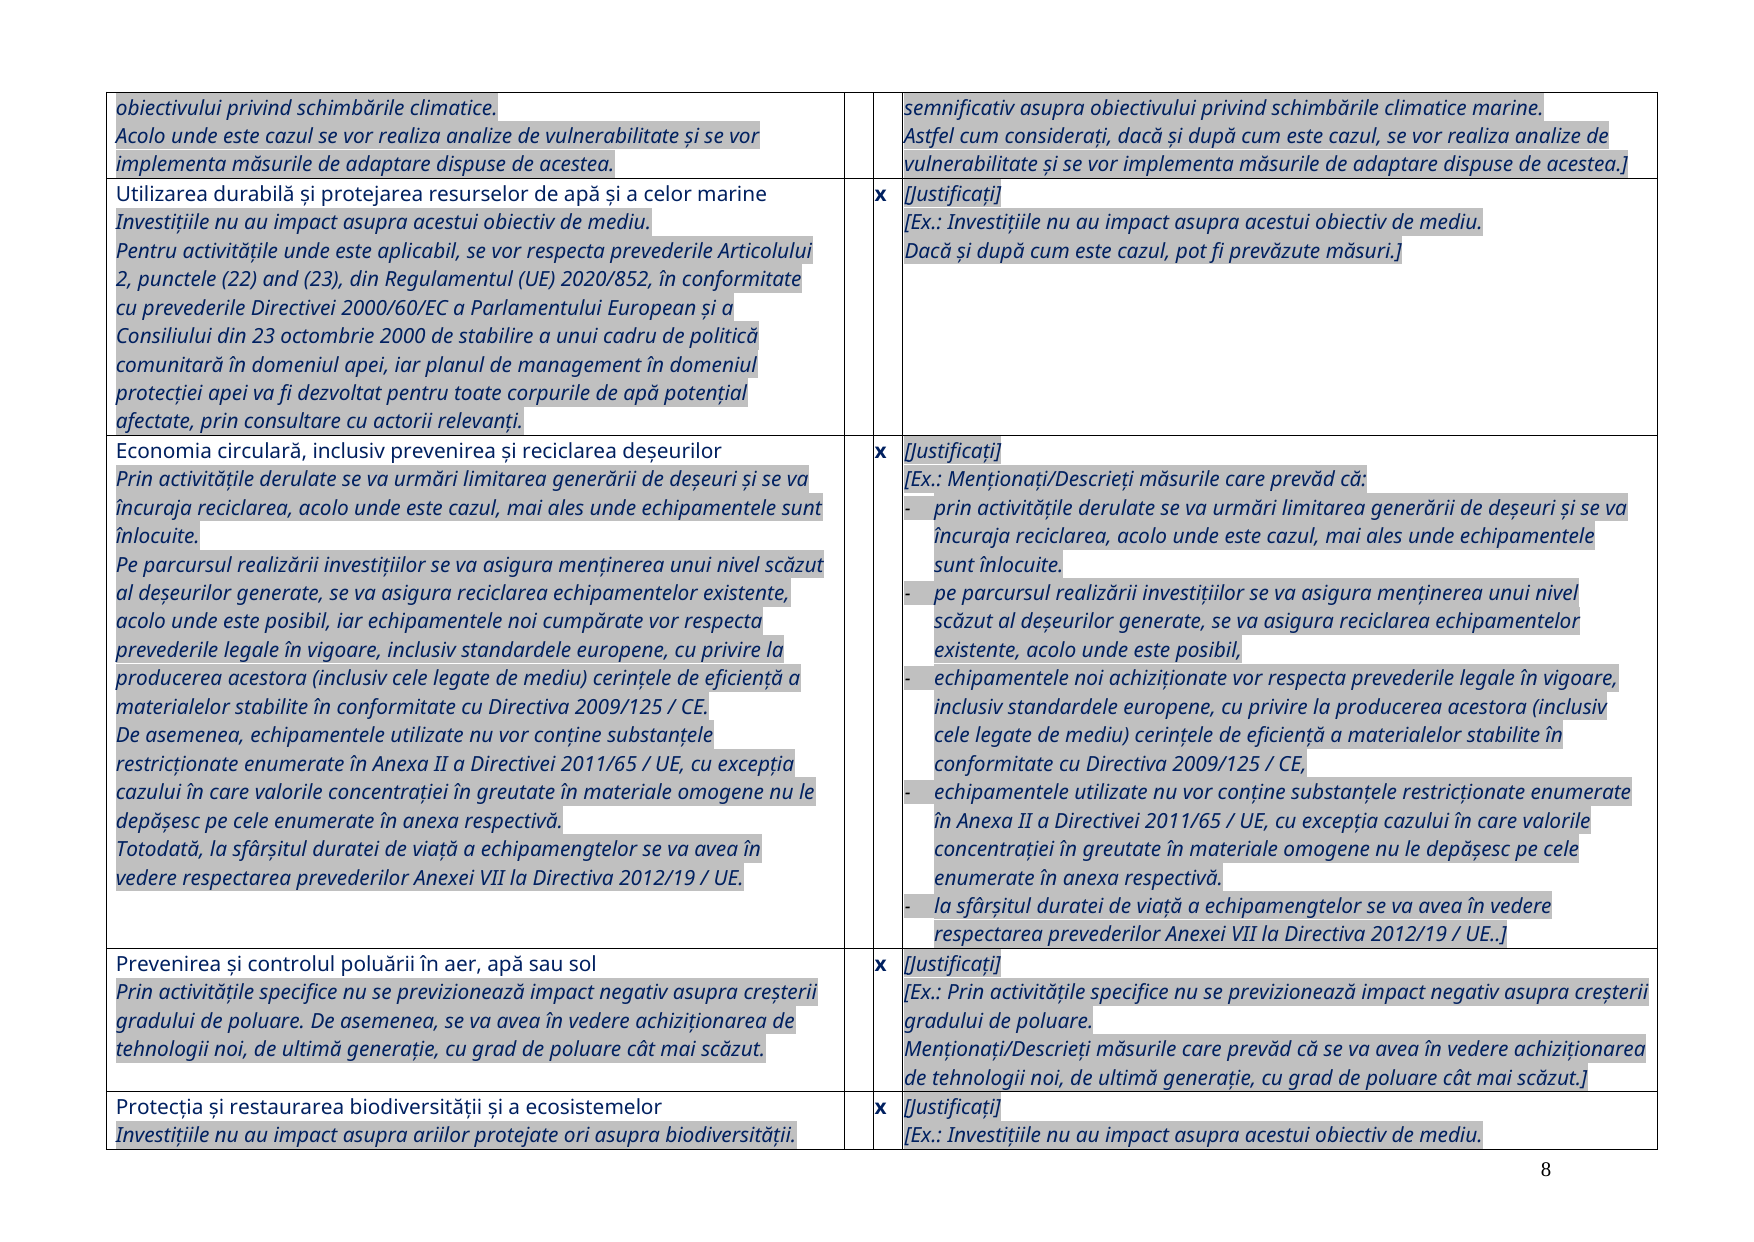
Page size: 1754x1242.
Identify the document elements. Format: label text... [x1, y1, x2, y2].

table_cell Prevenirea și controlul poluării în aer, apă sau sol Prin activitățile specifice nu se previzionează impact negativ asupra creșterii gradului de poluare. De asemenea, se va avea în vedere achiziționarea de tehnologii noi, de ultimă generație, cu grad de poluare cât mai scăzut. [107, 949, 844, 1091]
table_cell [845, 93, 873, 178]
table_cell Economia circulară, inclusiv prevenirea și reciclarea deșeurilor Prin activitățile derulate se va urmări limitarea generării de deșeuri și se va încuraja reciclarea, acolo unde este cazul, mai ales unde echipamentele sunt înlocuite. Pe parcursul realizării investițiilor se va asigura menținerea unui nivel scăzut al deșeurilor generate, se va asigura reciclarea echipamentelor existente, acolo unde este posibil, iar echipamentele noi cumpărate vor respecta prevederile legale în vigoare, inclusiv standardele europene, cu privire la producerea acestora (inclusiv cele legate de mediu) cerințele de eficiență a materialelor stabilite în conformitate cu Directiva 2009/125 / CE. De asemenea, echipamentele utilizate nu vor conține substanțele restricționate enumerate în Anexa II a Directivei 2011/65 / UE, cu excepția cazului în care valorile concentrației în greutate în materiale omogene nu le depășesc pe cele enumerate în anexa respectivă. Totodată, la sfârșitul duratei de viață a echipamengtelor se va avea în vedere respectarea prevederilor Anexei VII la Directiva 2012/19 / UE. [107, 436, 844, 948]
table_cell x [874, 93, 902, 178]
table_cell x [874, 179, 902, 435]
table_cell [845, 949, 873, 1091]
table_cell [Justificați] [Ex.: Menționați/Descrieți măsurile care prevăd că: prin activitățile derulate se va urmări limitarea generării de deșeuri și se va încuraja reciclarea, acolo unde este cazul, mai ales unde echipamentele sunt înlocuite. pe parcursul realizării investițiilor se va asigura menținerea unui nivel scăzut al deșeurilor generate, se va asigura reciclarea echipamentelor existente, acolo unde este posibil, echipamentele noi achiziționate vor respecta prevederile legale în vigoare, inclusiv standardele europene, cu privire la producerea acestora (inclusiv cele legate de mediu) cerințele de eficiență a materialelor stabilite în conformitate cu Directiva 2009/125 / CE, echipamentele utilizate nu vor conține substanțele restricționate enumerate în Anexa II a Directivei 2011/65 / UE, cu excepția cazului în care valorile concentrației în greutate în materiale omogene nu le depășesc pe cele enumerate în anexa respectivă. la sfârșitul duratei de viață a echipamengtelor se va avea în vedere respectarea prevederilor Anexei VII la Directiva 2012/19 / UE..] [903, 436, 1657, 948]
table_cell [Justificați] [Ex.: Investițiile nu au impact asupra acestui obiectiv de mediu. Dacă și după cum este cazul, pot fi prevăzute măsuri.] [1001, 1092, 1657, 1149]
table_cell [107, 93, 844, 178]
table_cell x [874, 436, 902, 948]
table_cell [845, 436, 873, 948]
table_cell [Justificați] [Ex.: Investițiile nu au impact asupra acestui obiectiv de mediu. Dacă și după cum este cazul, pot fi prevăzute măsuri.] [903, 179, 1657, 435]
table_cell [Justificați] [Ex.: Prin activitățile specifice nu se previzionează impact negativ asupra creșterii gradului de poluare. Menționați/Descrieți măsurile care prevăd că se va avea în vedere achiziționarea de tehnologii noi, de ultimă generație, cu grad de poluare cât mai scăzut.] [903, 949, 1657, 1091]
table_cell x [874, 949, 902, 1091]
table_cell [845, 1092, 873, 1149]
table_cell Utilizarea durabilă și protejarea resurselor de apă și a celor marine Investițiile nu au impact asupra acestui obiectiv de mediu. Pentru activitățile unde este aplicabil, se vor respecta prevederile Articolului 2, punctele (22) and (23), din Regulamentul (UE) 2020/852, în conformitate cu prevederile Directivei 2000/60/EC a Parlamentului European și a Consiliului din 23 octombrie 2000 de stabilire a unui cadru de politică comunitară în domeniul apei, iar planul de management în domeniul protecției apei va fi dezvoltat pentru toate corpurile de apă potențial afectate, prin consultare cu actorii relevanți. [107, 179, 844, 435]
table_cell x [874, 1092, 902, 1149]
table_cell [845, 179, 873, 435]
